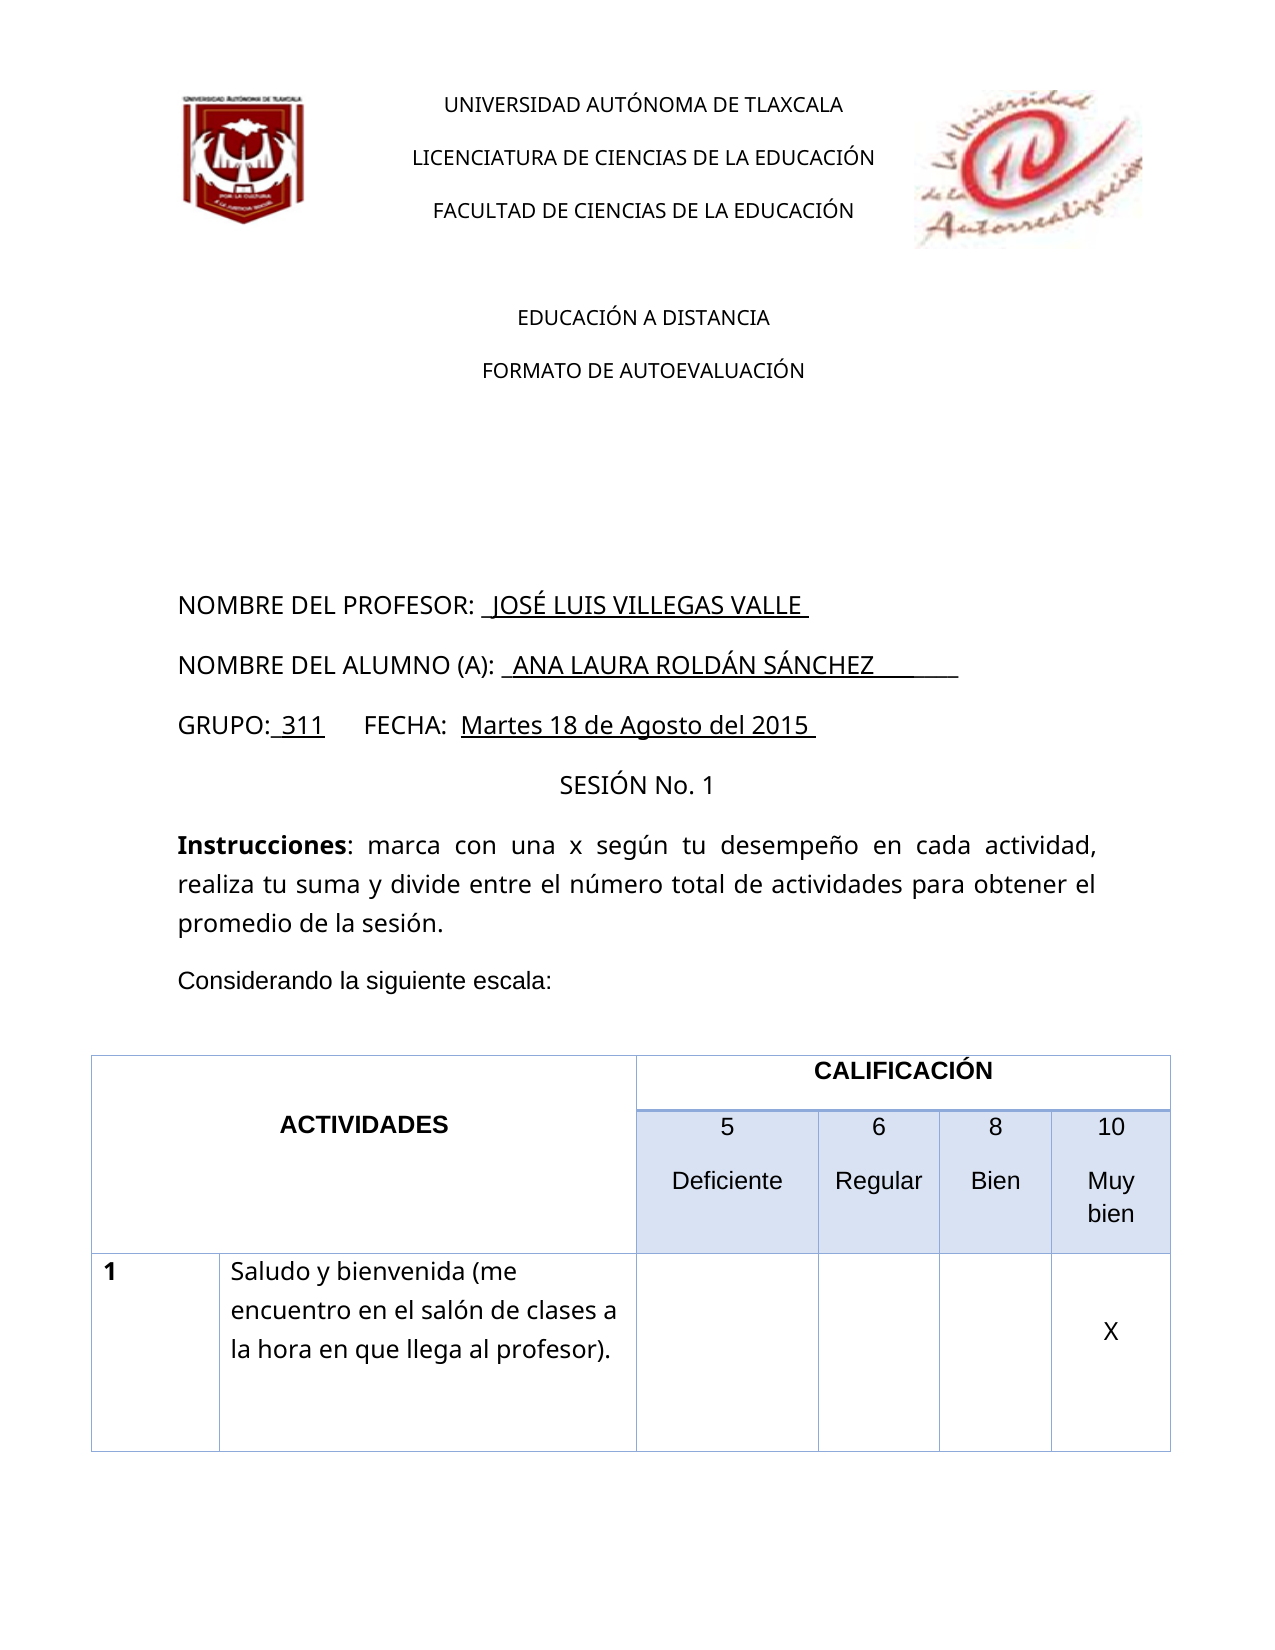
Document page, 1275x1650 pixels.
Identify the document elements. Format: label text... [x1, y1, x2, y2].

table_cell 8 Bien [940, 1112, 1051, 1253]
table_header UNIVERSIDAD AUTÓNOMA DE TLAXCALA [384, 90, 903, 143]
table_header CALIFICACIÓN [637, 1056, 1170, 1109]
text Instrucciones: marca con una x según tu desempeño en cada actividad, realiza tu suma y divide entre el número total de actividades para obtener el promedio de la sesión. [177, 828, 1098, 940]
table_header [903, 90, 1167, 462]
table_cell Saludo y bienvenida (me encuentro en el salón de clases a la hora en que llega al profesor). [220, 1254, 636, 1451]
text NOMBRE DEL PROFESOR: _JOSÉ LUIS VILLEGAS VALLE [177, 588, 1098, 622]
table_cell 6 Regular [819, 1112, 939, 1253]
text SESIÓN No. 1 [177, 768, 1098, 802]
picture [177, 90, 310, 231]
table_header [166, 90, 384, 462]
table_cell X [1052, 1254, 1170, 1451]
table_cell [637, 1254, 818, 1451]
text GRUPO:_311 FECHA: Martes 18 de Agosto del 2015 [177, 708, 1098, 742]
table_cell EDUCACIÓN A DISTANCIA FORMATO DE AUTOEVALUACIÓN [384, 249, 903, 462]
table_cell 1 [92, 1254, 219, 1451]
text Considerando la siguiente escala: [177, 966, 1098, 995]
text NOMBRE DEL ALUMNO (A): _ANA LAURA ROLDÁN SÁNCHEZ ____ [177, 648, 1098, 682]
table_cell [940, 1254, 1051, 1451]
table_cell [819, 1254, 939, 1451]
table_cell 10 Muy bien [1052, 1112, 1170, 1253]
table_cell LICENCIATURA DE CIENCIAS DE LA EDUCACIÓN [384, 143, 903, 196]
table_cell FACULTAD DE CIENCIAS DE LA EDUCACIÓN [384, 196, 903, 249]
table_cell 5 Deficiente [637, 1112, 818, 1253]
table_header ACTIVIDADES [92, 1056, 636, 1253]
picture [914, 90, 1143, 249]
